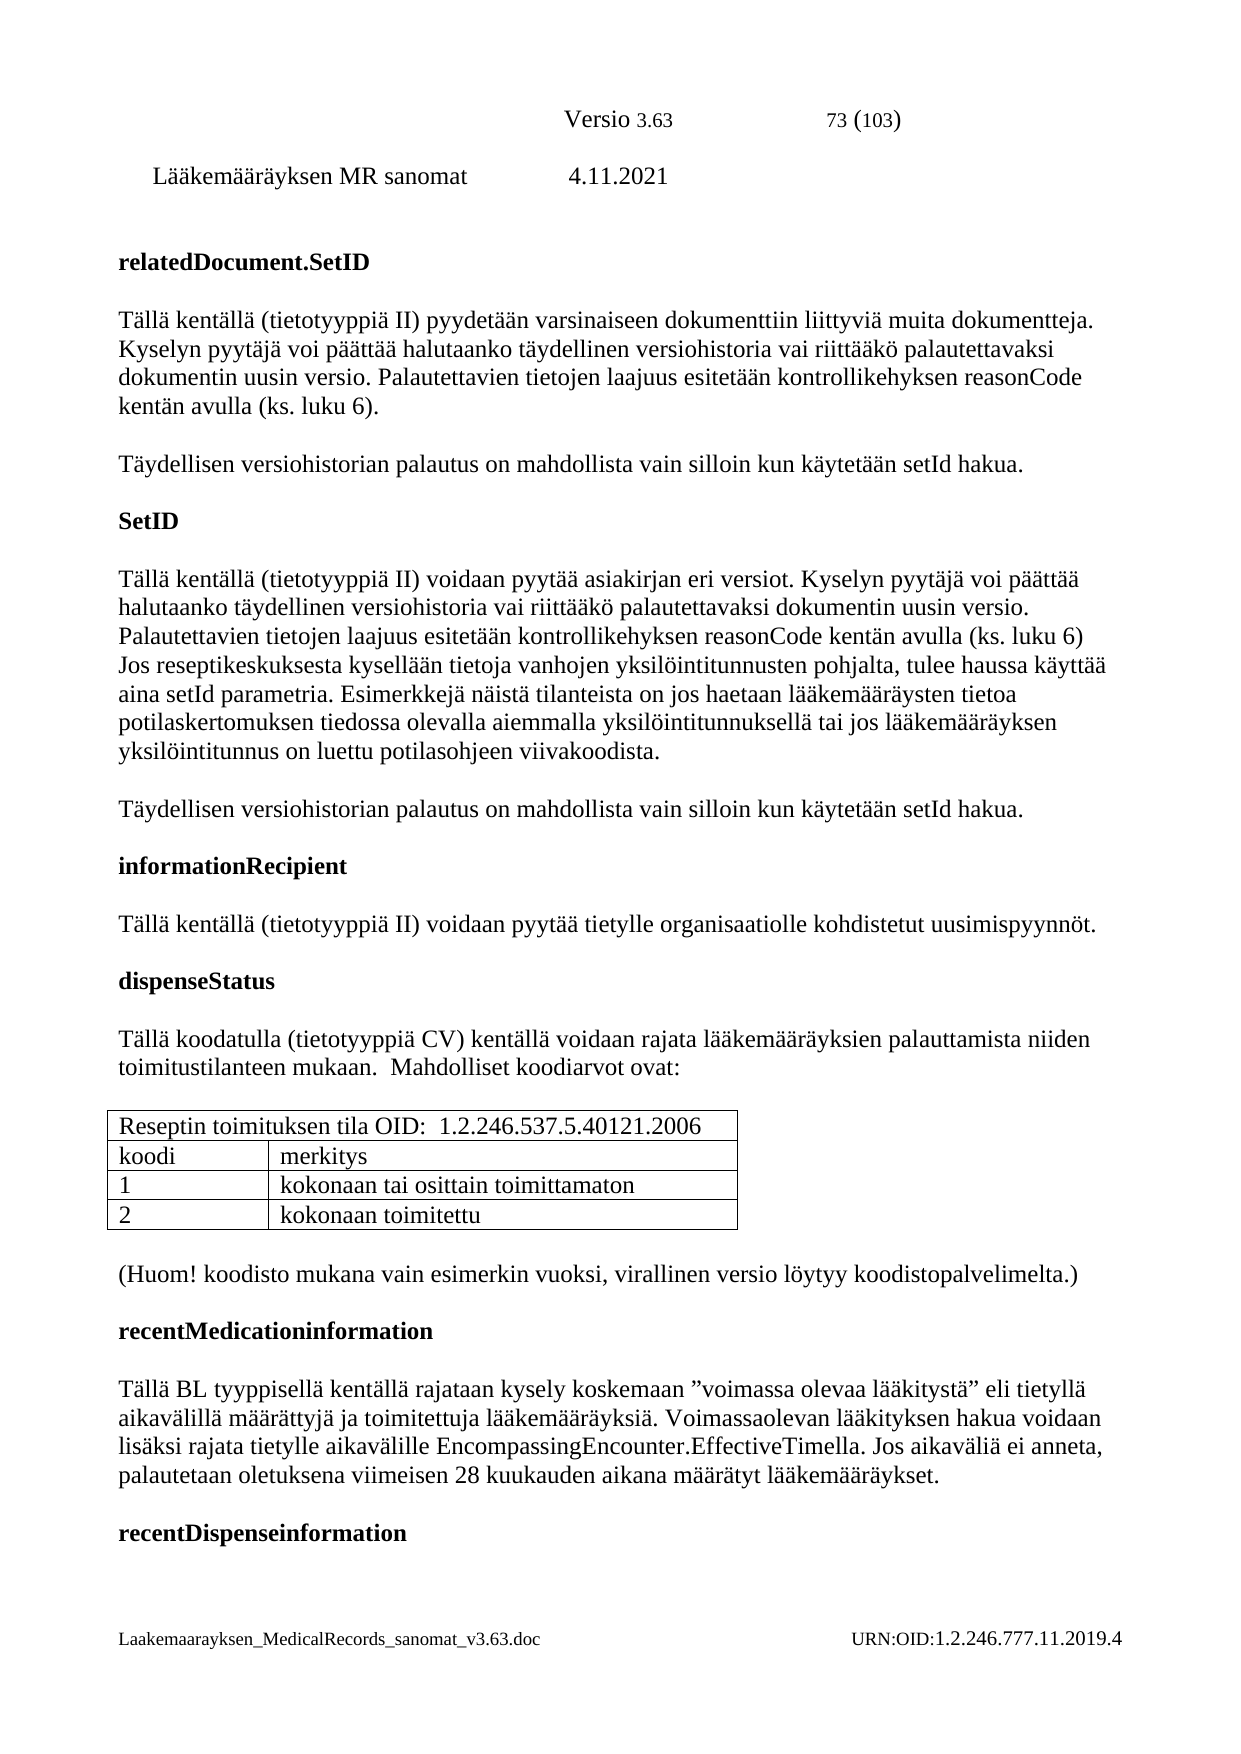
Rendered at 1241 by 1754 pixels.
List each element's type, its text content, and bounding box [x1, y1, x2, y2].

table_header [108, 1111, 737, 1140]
text Täydellisen versiohistorian palautus on mahdollista vain silloin kun käytetään setId hakua. [118, 449, 1122, 477]
text Tällä kentällä (tietotyyppiä II) voidaan pyytää asiakirjan eri versiot. Kyselyn pyytäjä voi päättää halutaanko täydellinen versiohistoria vai riittääkö palautettavaksi dokumentin uusin versio. Palautettavien tietojen laajuus esitetään kontrollikehyksen reasonCode kentän avulla (ks. luku 6) [118, 564, 1122, 650]
text SetID [118, 506, 1122, 535]
text dispenseStatus [118, 966, 1122, 995]
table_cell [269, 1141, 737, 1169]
text Tällä kentällä (tietotyyppiä II) voidaan pyytää tietylle organisaatiolle kohdistetut uusimispyynnöt. [118, 909, 1122, 937]
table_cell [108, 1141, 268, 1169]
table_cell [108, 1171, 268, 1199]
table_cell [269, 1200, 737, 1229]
text Tällä BL tyyppisellä kentällä rajataan kysely koskemaan ”voimassa olevaa lääkitystä” eli tietyllä aikavälillä määrättyjä ja toimitettuja lääkemääräyksiä. Voimassaolevan lääkityksen hakua voidaan lisäksi rajata tietylle aikavälille EncompassingEncounter.EffectiveTimella. Jos aikaväliä ei anneta, palautetaan oletuksena viimeisen 28 kuukauden aikana määrätyt lääkemääräykset. [118, 1374, 1122, 1489]
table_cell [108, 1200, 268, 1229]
text recentDispenseinformation [118, 1518, 1122, 1546]
text relatedDocument.SetID [118, 247, 1122, 276]
text (Huom! koodisto mukana vain esimerkin vuoksi, virallinen versio löytyy koodistopalvelimelta.) [118, 1259, 1122, 1288]
text Jos reseptikeskuksesta kysellään tietoja vanhojen yksilöintitunnusten pohjalta, tulee haussa käyttää aina setId parametria. Esimerkkejä näistä tilanteista on jos haetaan lääkemääräysten tietoa potilaskertomuksen tiedossa olevalla aiemmalla yksilöintitunnuksellä tai jos lääkemääräyksen yksilöintitunnus on luettu potilasohjeen viivakoodista. [118, 650, 1122, 765]
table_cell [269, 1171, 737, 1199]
text recentMedicationinformation [118, 1316, 1122, 1345]
text Tällä koodatulla (tietotyyppiä CV) kentällä voidaan rajata lääkemääräyksien palauttamista niiden toimitustilanteen mukaan. Mahdolliset koodiarvot ovat: [118, 1024, 1122, 1081]
text informationRecipient [118, 851, 1122, 880]
text Täydellisen versiohistorian palautus on mahdollista vain silloin kun käytetään setId hakua. [118, 794, 1122, 822]
text Tällä kentällä (tietotyyppiä II) pyydetään varsinaiseen dokumenttiin liittyviä muita dokumentteja. Kyselyn pyytäjä voi päättää halutaanko täydellinen versiohistoria vai riittääkö palautettavaksi dokumentin uusin versio. Palautettavien tietojen laajuus esitetään kontrollikehyksen reasonCode kentän avulla (ks. luku 6). [118, 305, 1122, 420]
